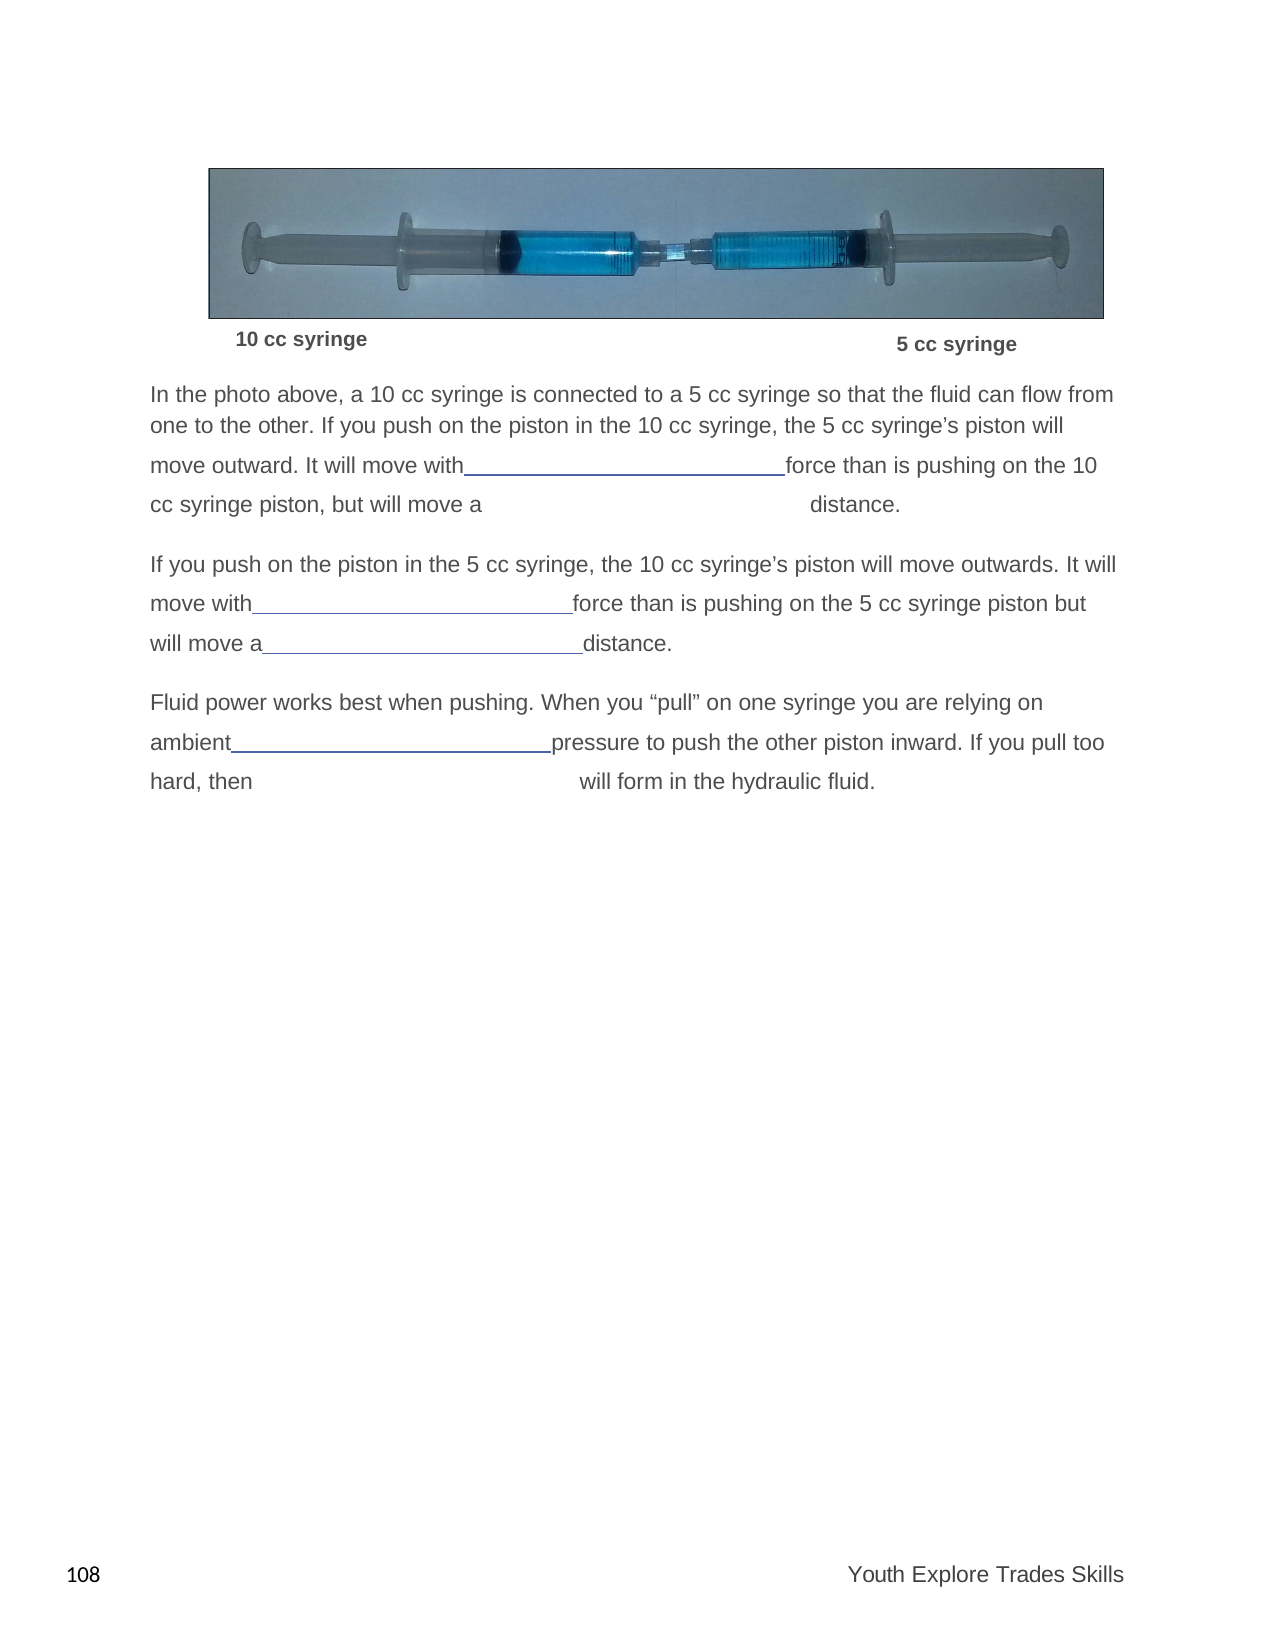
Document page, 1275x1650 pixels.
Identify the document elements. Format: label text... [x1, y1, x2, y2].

text 5 cc syringe [730, 332, 1183, 356]
text If you push on the piston in the 5 cc syringe, the 10 cc syringe’s piston will move outwards. It will move with force than is pushing on the 5 cc syringe piston but will move a distance. [150, 551, 1119, 656]
text In the photo above, a 10 cc syringe is connected to a 5 cc syringe so that the fluid can flow from one to the other. If you push on the piston in the 10 cc syringe, the 5 cc syringe’s piston will [150, 381, 1119, 438]
text 10 cc syringe [235, 326, 368, 350]
text move outward. It will move with force than is pushing on the 10 cc syringe piston, but will move a distance. [150, 452, 1102, 517]
picture [210, 169, 1103, 318]
text Fluid power works best when pushing. When you “pull” on one syringe you are relying on ambient pressure to push the other piston inward. If you pull too hard, then will form in the hydraulic fluid. [150, 689, 1108, 794]
